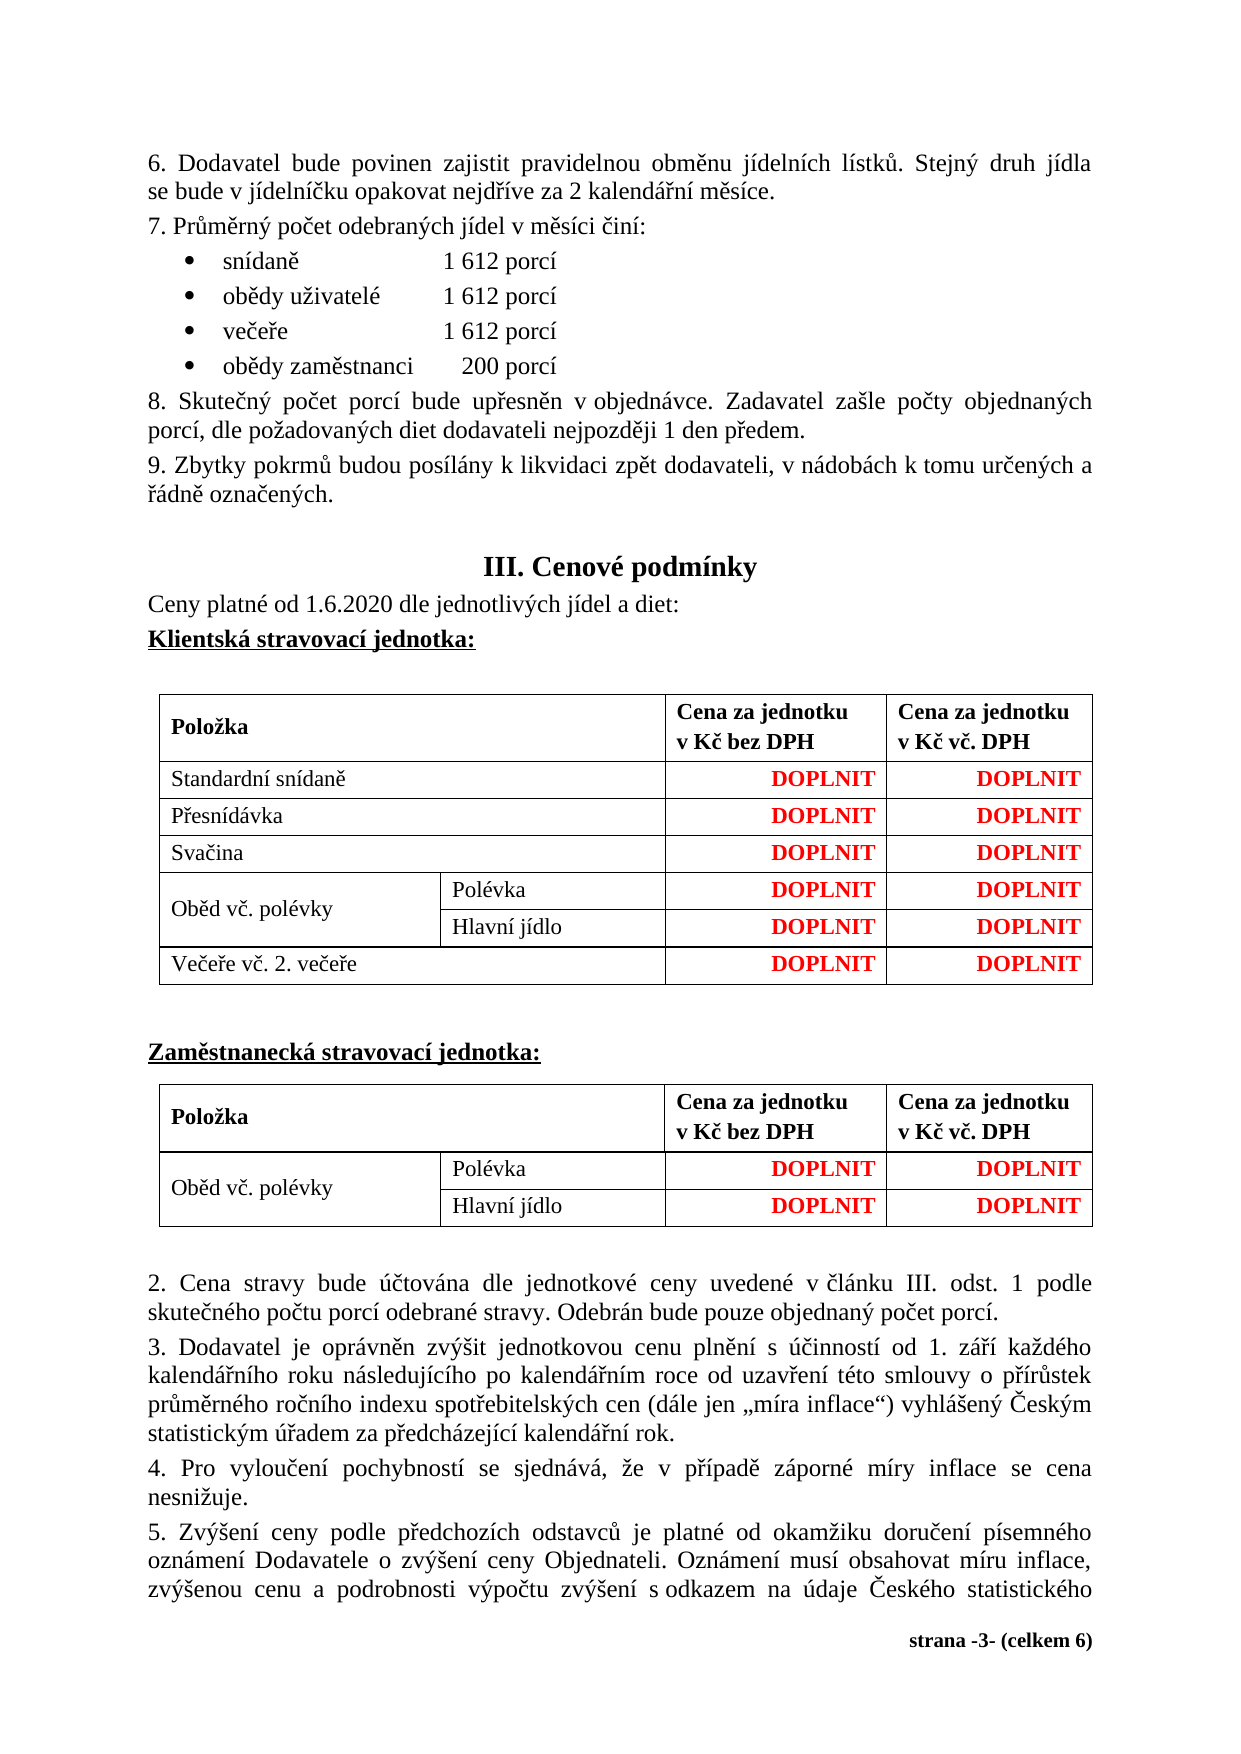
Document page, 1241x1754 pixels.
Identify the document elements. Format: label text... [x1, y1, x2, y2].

table_cell DOPLNIT [666, 873, 886, 909]
table_cell DOPLNIT [666, 948, 886, 983]
table_cell DOPLNIT [887, 873, 1092, 909]
table_cell Oběd vč. polévky [160, 1153, 440, 1226]
table_cell DOPLNIT [887, 1153, 1092, 1188]
text 6. Dodavatel bude povinen zajistit pravidelnou obměnu jídelních lístků. Stejný druh jídla se bude v jídelníčku opakovat nejdříve za 2 kalendářní měsíce. [148, 148, 1092, 205]
text III. Cenové podmínky [148, 549, 1092, 582]
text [148, 1517, 1092, 1603]
table_cell DOPLNIT [887, 799, 1092, 835]
table_cell DOPLNIT [887, 836, 1092, 872]
table_header Cena za jednotku v Kč vč. DPH [887, 1085, 1092, 1151]
table_cell DOPLNIT [666, 1153, 886, 1188]
text 9. Zbytky pokrmů budou posílány k likvidaci zpět dodavateli, v nádobách k tomu určených a řádně označených. [148, 450, 1092, 508]
table_cell DOPLNIT [887, 948, 1092, 983]
table_cell Oběd vč. polévky [160, 873, 440, 946]
text 7. Průměrný počet odebraných jídel v měsíci činí: [148, 211, 1092, 240]
table_cell Hlavní jídlo [441, 910, 665, 946]
text 2. Cena stravy bude účtována dle jednotkové ceny uvedené v článku III. odst. 1 podle skutečného počtu porcí odebrané stravy. Odebrán bude pouze objednaný počet porcí. [148, 1268, 1092, 1325]
list večeře 1 612 porcí [185, 316, 1092, 345]
table_cell Svačina [160, 836, 665, 872]
table_cell DOPLNIT [887, 1190, 1092, 1226]
table_cell DOPLNIT [666, 910, 886, 946]
text 8. Skutečný počet porcí bude upřesněn v objednávce. Zadavatel zašle počty objednaných porcí, dle požadovaných diet dodavateli nejpozději 1 den předem. [148, 386, 1092, 444]
table_cell Polévka [441, 873, 665, 909]
table_cell Standardní snídaně [160, 762, 665, 798]
table_cell Hlavní jídlo [441, 1190, 665, 1226]
table_header Cena za jednotku v Kč bez DPH [666, 695, 886, 761]
list Zaměstnanecká stravovací jednotka: [148, 1037, 1092, 1066]
table_cell DOPLNIT [666, 762, 886, 798]
table_cell DOPLNIT [666, 1190, 886, 1226]
table_cell Polévka [441, 1153, 665, 1188]
text Klientská stravovací jednotka: [148, 624, 1092, 652]
table_header Cena za jednotku v Kč vč. DPH [887, 695, 1092, 761]
table_cell Přesnídávka [160, 799, 665, 835]
list obědy uživatelé 1 612 porcí [185, 281, 1092, 310]
table_cell DOPLNIT [887, 910, 1092, 946]
table_cell DOPLNIT [666, 836, 886, 872]
table_cell DOPLNIT [666, 799, 886, 835]
text 3. Dodavatel je oprávněn zvýšit jednotkovou cenu plnění s účinností od 1. září každého kalendářního roku následujícího po kalendářním roce od uzavření této smlouvy o přírůstek průměrného ročního indexu spotřebitelských cen (dále jen „míra inflace“) vyhlášený Českým statistickým úřadem za předcházející kalendářní rok. [148, 1332, 1092, 1447]
table_header Položka [160, 1085, 664, 1151]
text 4. Pro vyloučení pochybností se sjednává, že v případě záporné míry inflace se cena nesnižuje. [148, 1453, 1092, 1510]
list snídaně 1 612 porcí [185, 246, 1092, 275]
table_cell Večeře vč. 2. večeře [160, 948, 665, 983]
list obědy zaměstnanci 200 porcí [185, 351, 1092, 380]
text Ceny platné od 1.6.2020 dle jednotlivých jídel a diet: [148, 589, 1092, 617]
table_cell DOPLNIT [887, 762, 1092, 798]
table_header Položka [160, 695, 665, 761]
table_header Cena za jednotku v Kč bez DPH [665, 1085, 886, 1151]
